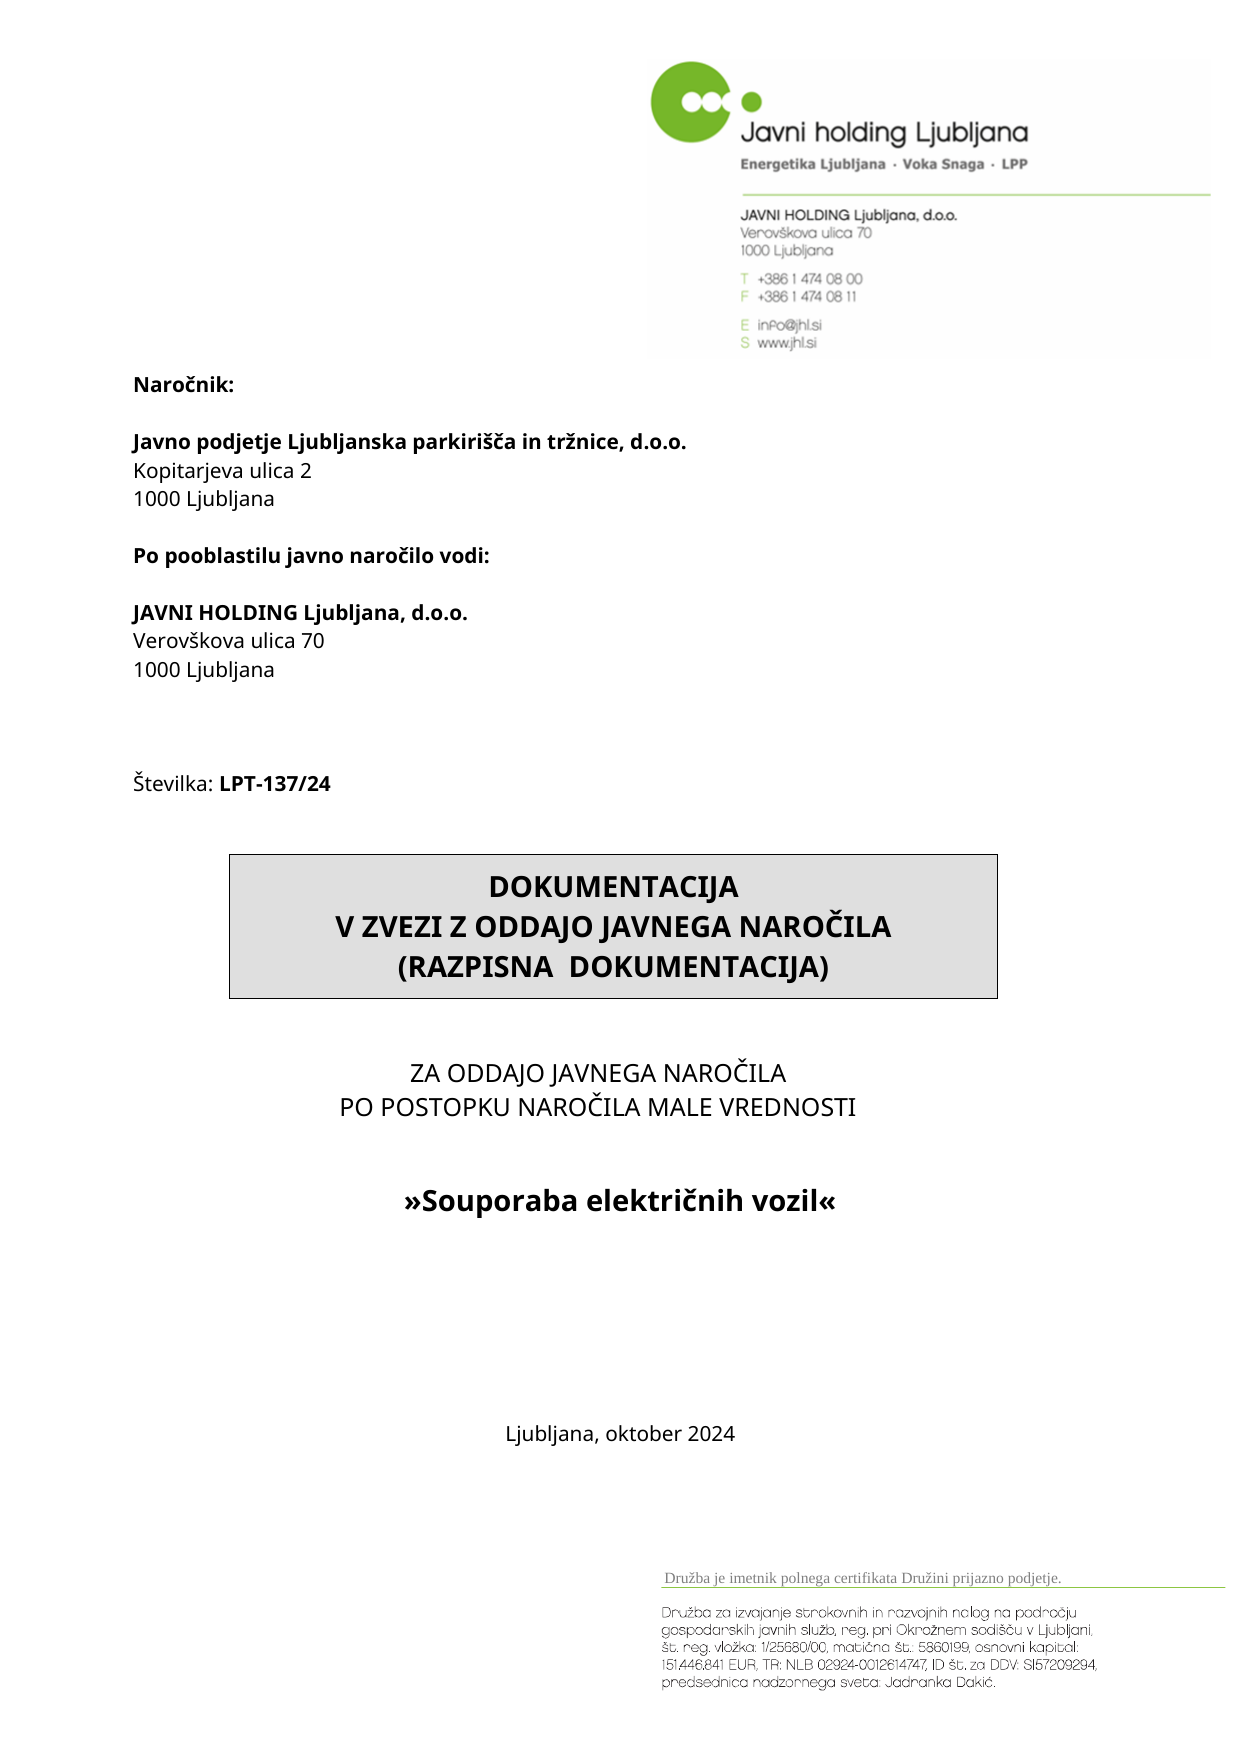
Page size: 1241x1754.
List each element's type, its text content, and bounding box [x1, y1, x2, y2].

picture [646, 59, 1211, 359]
table_header DOKUMENTACIJA V ZVEZI Z ODDAJO JAVNEGA NAROČILA (RAZPISNA DOKUMENTACIJA) [230, 855, 997, 998]
text 1000 Ljubljana [133, 655, 1107, 683]
text PO POSTOPKU NAROČILA MALE VREDNOSTI [133, 1089, 1063, 1124]
text Naročnik: [133, 371, 1107, 399]
text JAVNI HOLDING Ljubljana, d.o.o. [133, 598, 1107, 627]
text Številka: LPT-137/24 [133, 769, 1107, 797]
text 1000 Ljubljana [133, 484, 1107, 513]
text Kopitarjeva ulica 2 [133, 456, 1107, 484]
text Javno podjetje Ljubljanska parkirišča in tržnice, d.o.o. [133, 427, 1107, 456]
text Verovškova ulica 70 [133, 627, 1107, 655]
text »Souporaba električnih vozil« [133, 1181, 1107, 1220]
text ZA ODDAJO JAVNEGA NAROČILA [133, 1056, 1063, 1089]
text Po pooblastilu javno naročilo vodi: [133, 541, 1107, 570]
text Ljubljana, oktober 2024 [133, 1419, 1107, 1448]
